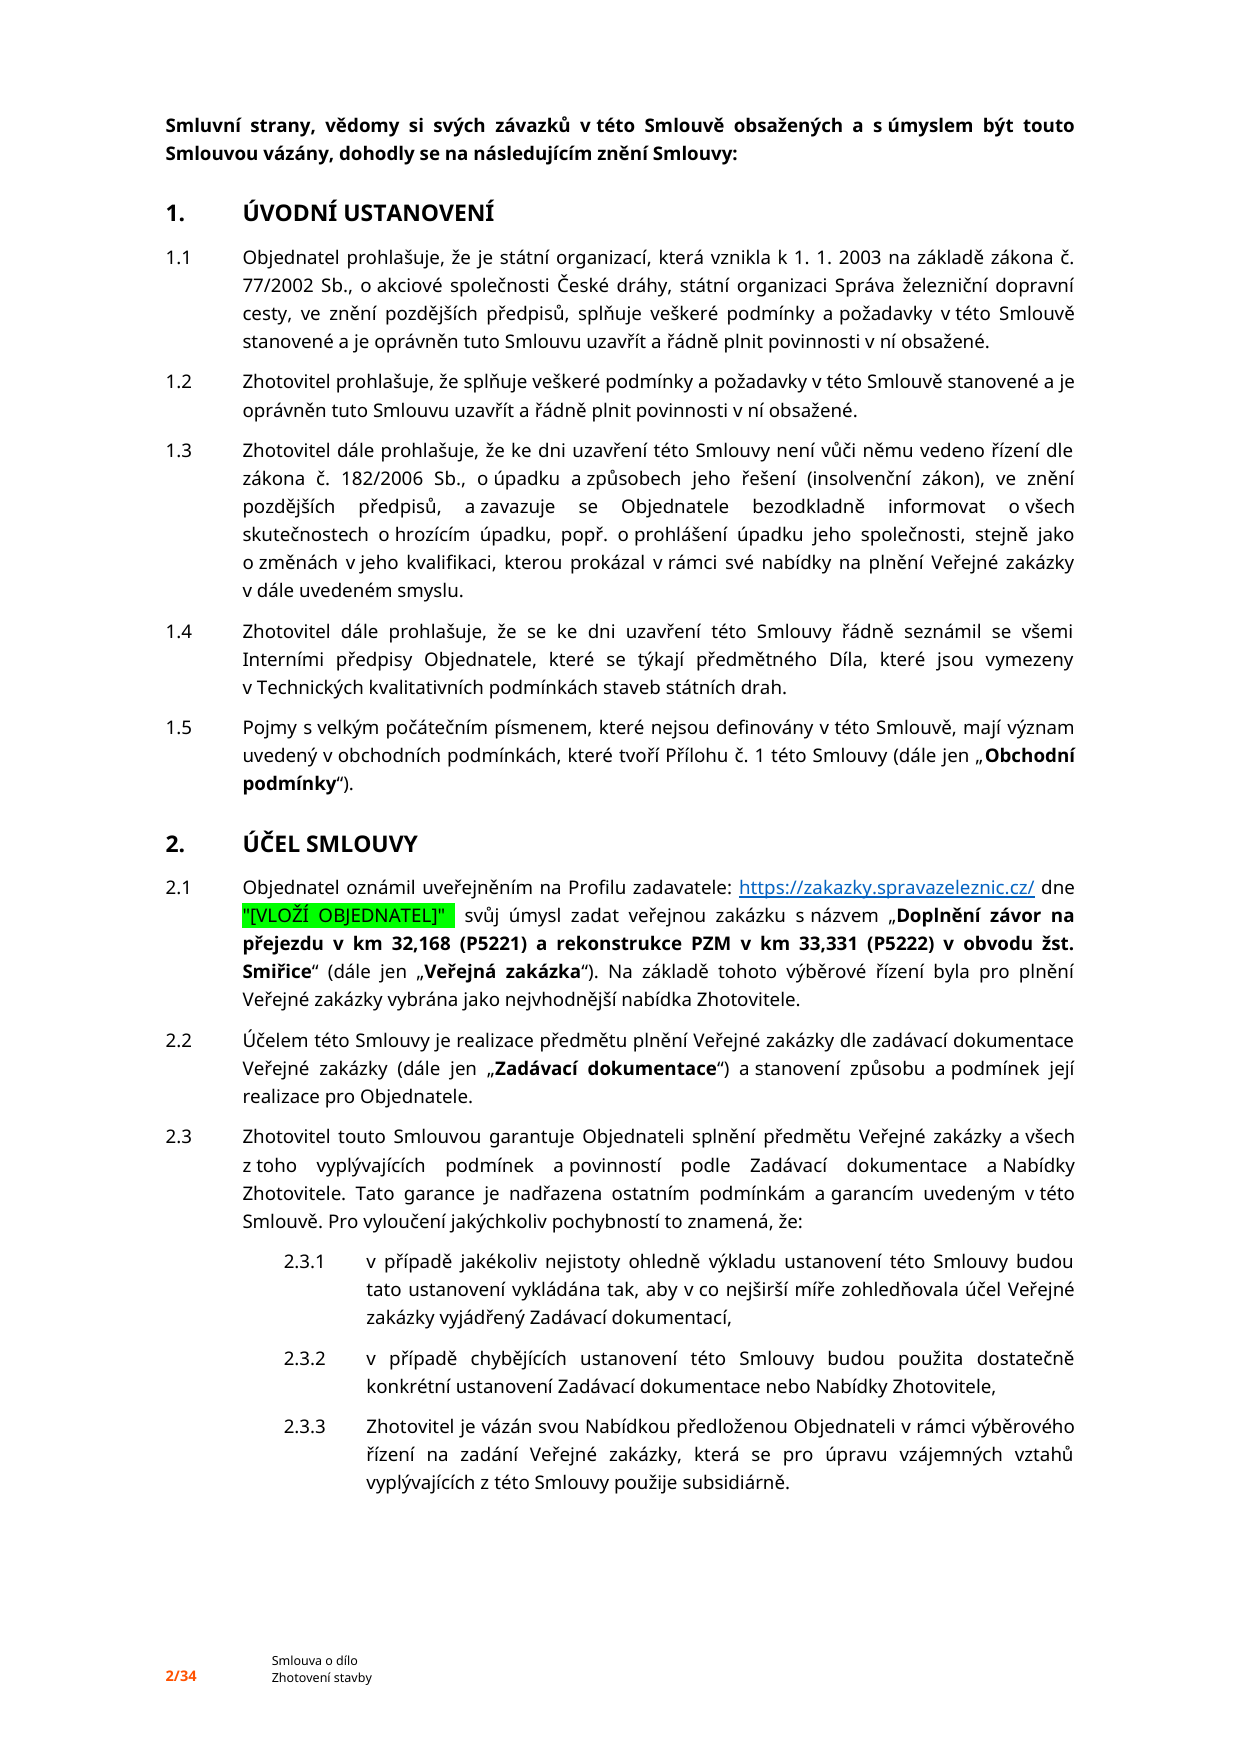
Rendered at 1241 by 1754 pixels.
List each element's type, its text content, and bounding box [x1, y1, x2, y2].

text Zhotovitel touto Smlouvou garantuje Objednateli splnění předmětu Veřejné zakázky a všech z toho vyplývajících podmínek a povinností podle Zadávací dokumentace a Nabídky Zhotovitele. Tato garance je nadřazena ostatním podmínkám a garancím uvedeným v této Smlouvě. Pro vyloučení jakýchkoliv pochybností to znamená, že: [165, 1124, 1075, 1233]
text Zhotovitel je vázán svou Nabídkou předloženou Objednateli v rámci výběrového řízení na zadání Veřejné zakázky, která se pro úpravu vzájemných vztahů vyplývajících z této Smlouvy použije subsidiárně. [283, 1413, 1075, 1495]
text Smluvní strany, vědomy si svých závazků v této Smlouvě obsažených a s úmyslem být touto Smlouvou vázány, dohodly se na následujícím znění Smlouvy: [165, 112, 1075, 166]
text ÚČEL SMLOUVY [165, 828, 1075, 859]
text v případě jakékoliv nejistoty ohledně výkladu ustanovení této Smlouvy budou tato ustanovení vykládána tak, aby v co nejširší míře zohledňovala účel Veřejné zakázky vyjádřený Zadávací dokumentací, [283, 1248, 1075, 1330]
text Objednatel prohlašuje, že je státní organizací, která vznikla k 1. 1. 2003 na základě zákona č. 77/2002 Sb., o akciové společnosti České dráhy, státní organizaci Správa železniční dopravní cesty, ve znění pozdějších předpisů, splňuje veškeré podmínky a požadavky v této Smlouvě stanovené a je oprávněn tuto Smlouvu uzavřít a řádně plnit povinnosti v ní obsažené. [165, 244, 1075, 354]
text Zhotovitel dále prohlašuje, že se ke dni uzavření této Smlouvy řádně seznámil se všemi Interními předpisy Objednatele, které se týkají předmětného Díla, které jsou vymezeny v Technických kvalitativních podmínkách staveb státních drah. [165, 618, 1075, 699]
text Objednatel oznámil uveřejněním na Profilu zadavatele: https://zakazky.spravazeleznic.cz/ dne svůj úmysl zadat veřejnou zakázku s názvem „Doplnění závor na přejezdu v km 32,168 (P5221) a rekonstrukce PZM v km 33,331 (P5222) v obvodu žst. Smiřice“ (dále jen „Veřejná zakázka“). Na základě tohoto výběrové řízení byla pro plnění Veřejné zakázky vybrána jako nejvhodnější nabídka Zhotovitele. [165, 875, 1075, 1012]
text ÚVODNÍ USTANOVENÍ [165, 197, 1075, 229]
text v případě chybějících ustanovení této Smlouvy budou použita dostatečně konkrétní ustanovení Zadávací dokumentace nebo Nabídky Zhotovitele, [283, 1345, 1075, 1398]
text Účelem této Smlouvy je realizace předmětu plnění Veřejné zakázky dle zadávací dokumentace Veřejné zakázky (dále jen „Zadávací dokumentace“) a stanovení způsobu a podmínek její realizace pro Objednatele. [165, 1027, 1075, 1109]
text Pojmy s velkým počátečním písmenem, které nejsou definovány v této Smlouvě, mají význam uvedený v obchodních podmínkách, které tvoří Přílohu č. 1 této Smlouvy (dále jen „Obchodní podmínky“). [165, 714, 1075, 796]
text Zhotovitel prohlašuje, že splňuje veškeré podmínky a požadavky v této Smlouvě stanovené a je oprávněn tuto Smlouvu uzavřít a řádně plnit povinnosti v ní obsažené. [165, 369, 1075, 422]
text Zhotovitel dále prohlašuje, že ke dni uzavření této Smlouvy není vůči němu vedeno řízení dle zákona č. 182/2006 Sb., o úpadku a způsobech jeho řešení (insolvenční zákon), ve znění pozdějších předpisů, a zavazuje se Objednatele bezodkladně informovat o všech skutečnostech o hrozícím úpadku, popř. o prohlášení úpadku jeho společnosti, stejně jako o změnách v jeho kvalifikaci, kterou prokázal v rámci své nabídky na plnění Veřejné zakázky v dále uvedeném smyslu. [165, 437, 1075, 603]
